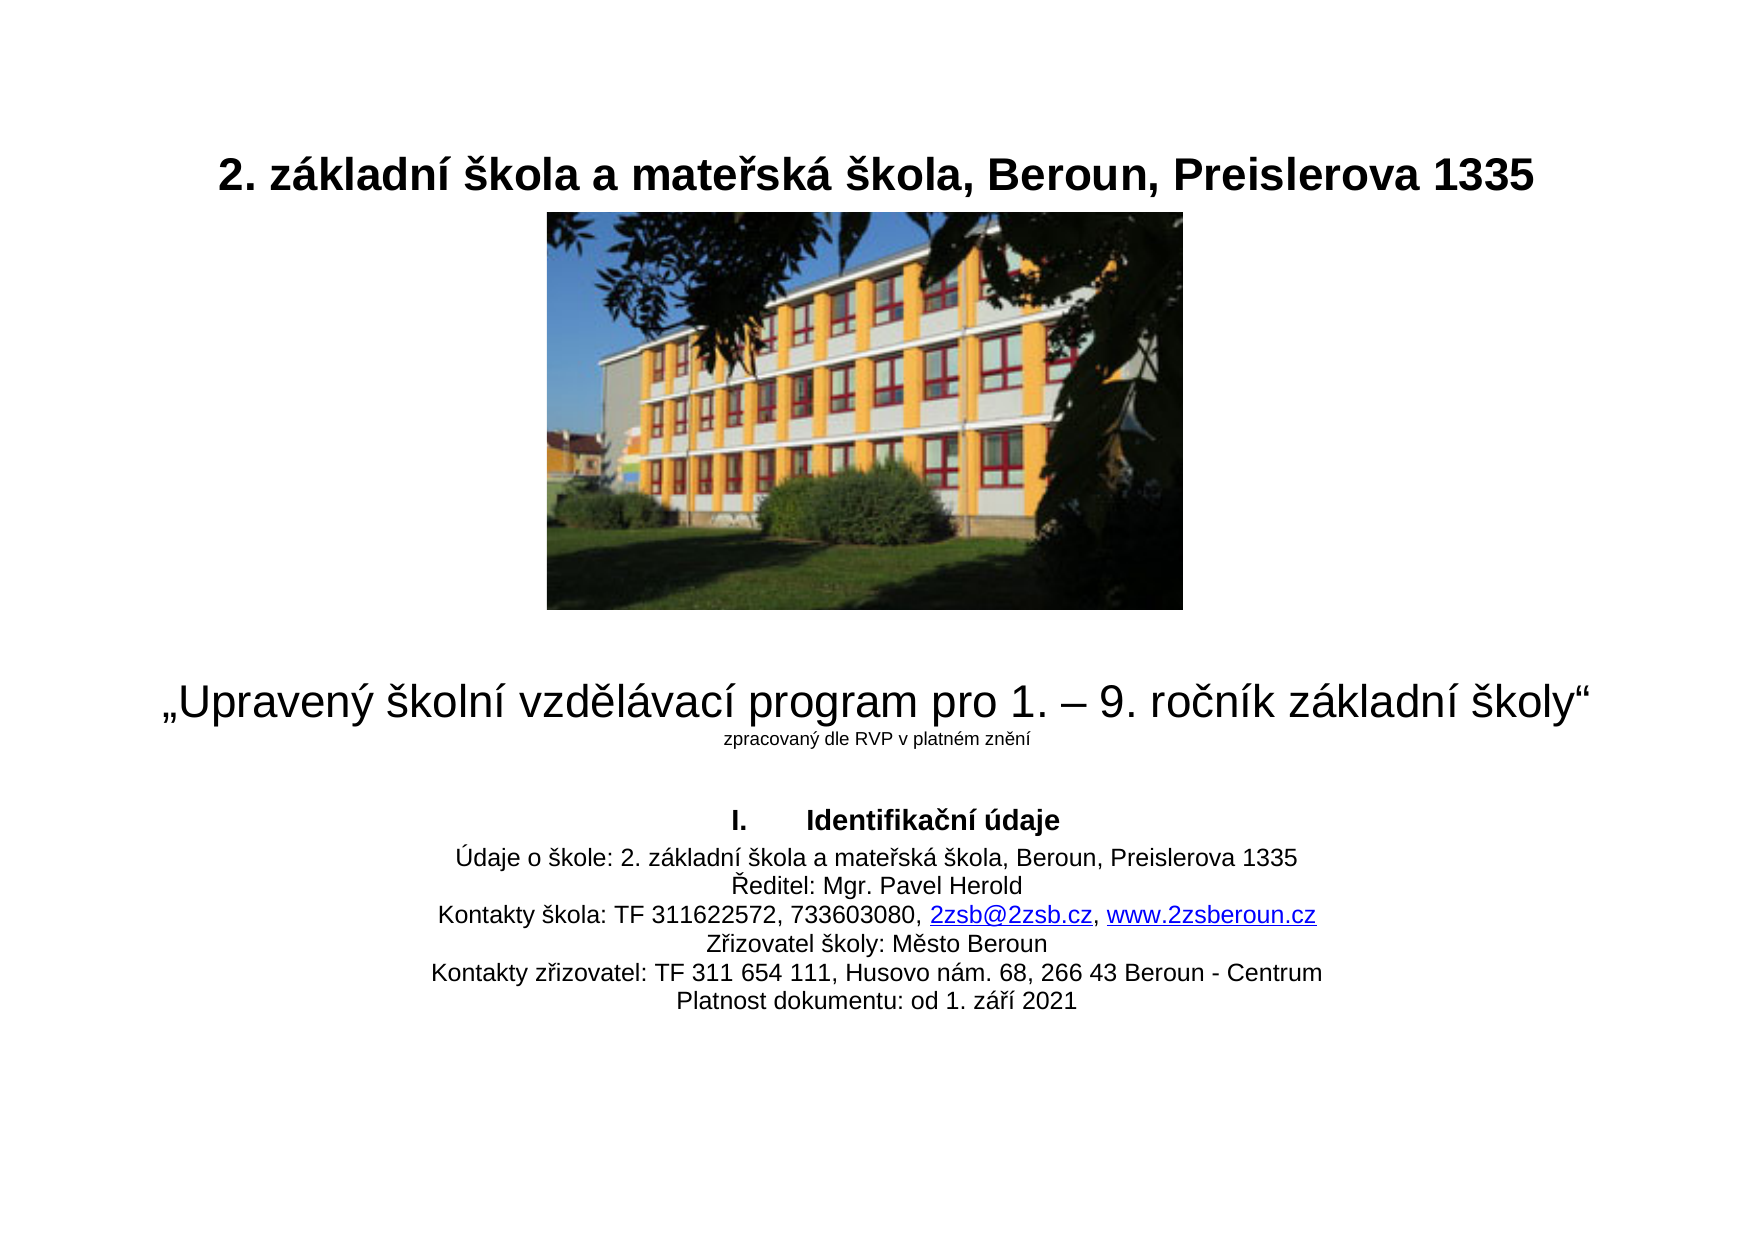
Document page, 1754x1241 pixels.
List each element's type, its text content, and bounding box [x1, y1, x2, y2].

text Zřizovatel školy: Město Beroun [148, 929, 1606, 958]
text Platnost dokumentu: od 1. září 2021 [148, 986, 1606, 1015]
picture [545, 212, 1181, 608]
text zpracovaný dle RVP v platném znění [148, 727, 1606, 749]
text Kontakty zřizovatel: TF 311 654 111, Husovo nám. 68, 266 43 Beroun - Centrum [148, 958, 1606, 986]
text Ředitel: Mgr. Pavel Herold [148, 871, 1606, 900]
text Údaje o škole: 2. základní škola a mateřská škola, Beroun, Preislerova 1335 [148, 843, 1606, 871]
text Kontakty škola: TF 311622572, 733603080, 2zsb@2zsb.cz, www.2zsberoun.cz [148, 900, 1606, 929]
text „Upravený školní vzdělávací program pro 1. – 9. ročník základní školy“ [148, 675, 1606, 727]
text 2. základní škola a mateřská škola, Beroun, Preislerova 1335 [148, 148, 1606, 200]
subtitle Identifikační údaje [185, 803, 1606, 836]
